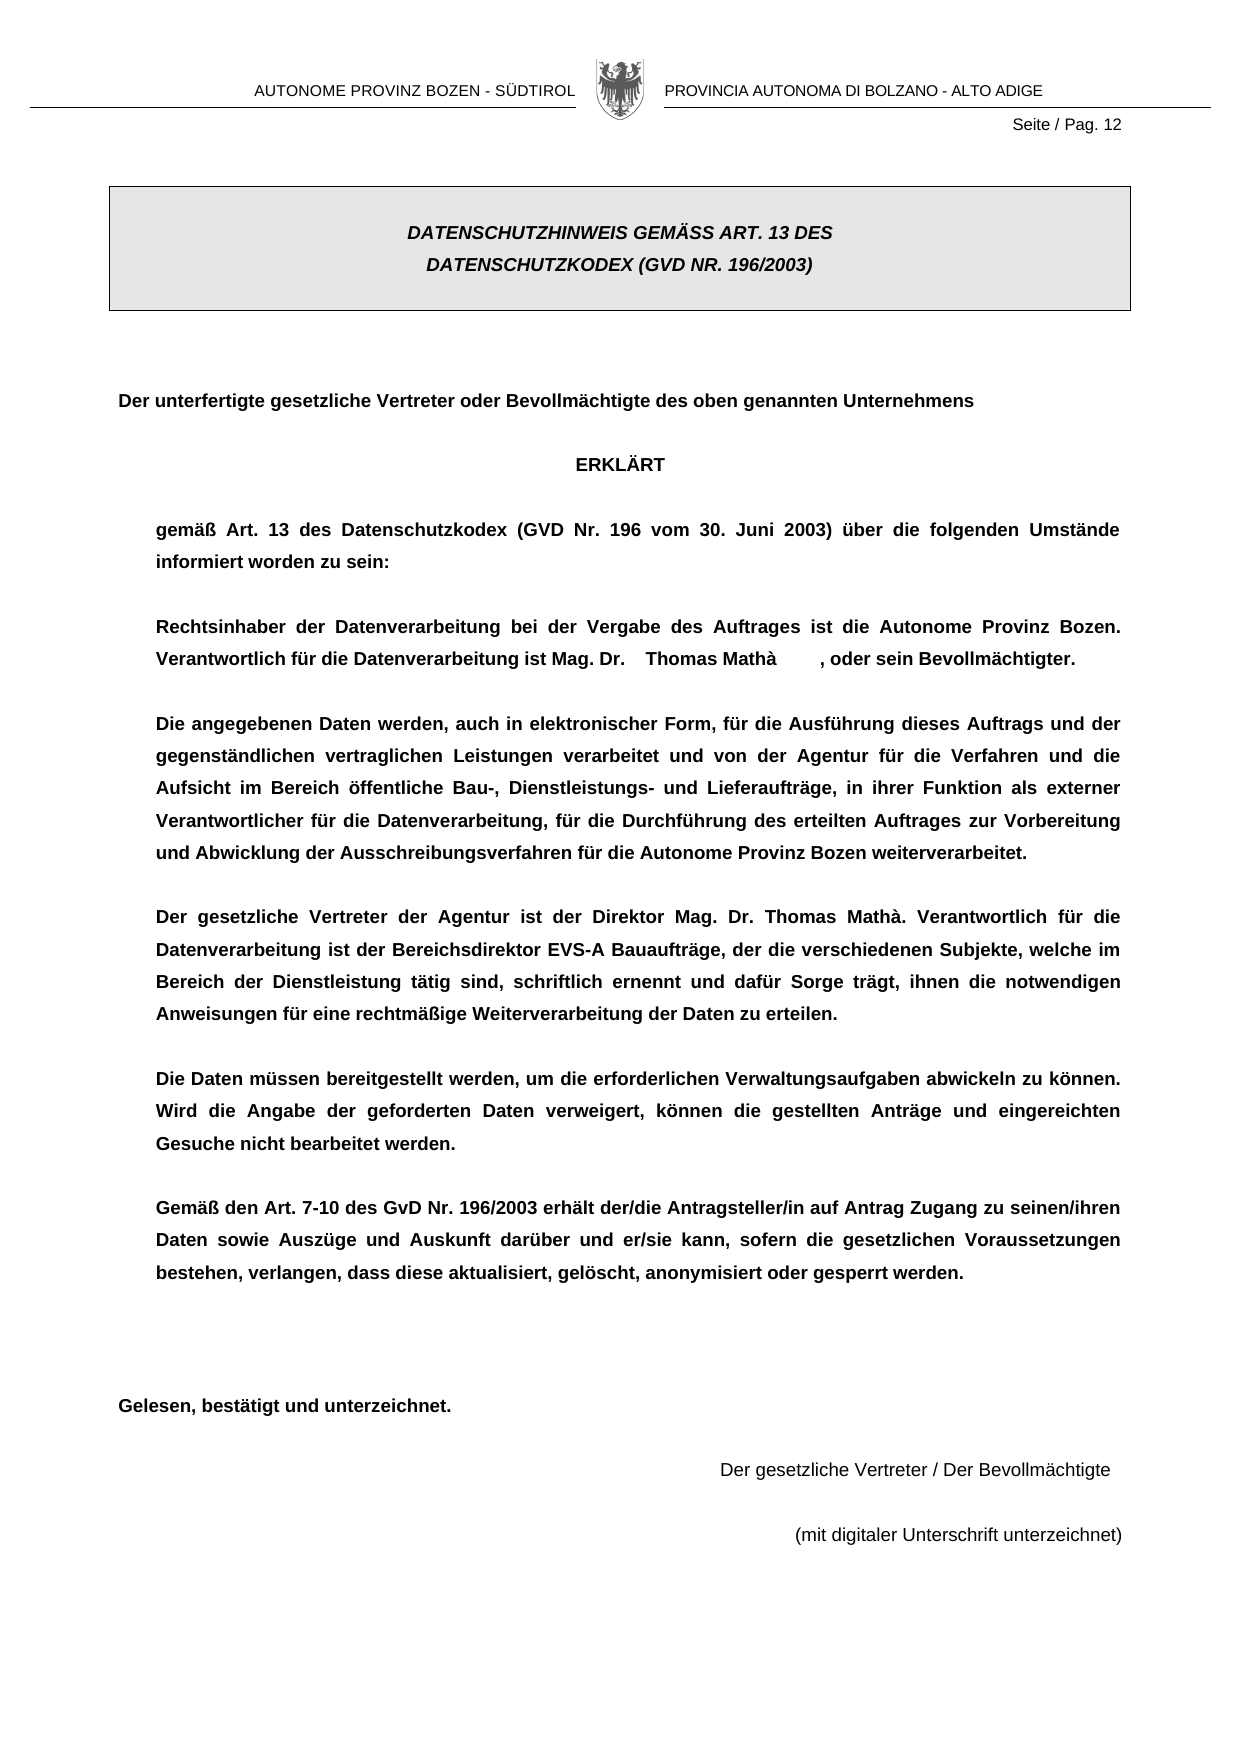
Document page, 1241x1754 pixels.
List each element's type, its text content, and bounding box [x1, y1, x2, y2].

text (mit digitaler Unterschrift unterzeichnet) [118, 1523, 1122, 1545]
text Rechtsinhaber der Datenverarbeitung bei der Vergabe des Auftrages ist die Autonome Provinz Bozen. Verantwortlich für die Datenverarbeitung ist Mag. Dr. Thomas Mathà , oder sein Bevollmächtigter. [156, 616, 1122, 669]
text gemäß Art. 13 des Datenschutzkodex (GVD Nr. 196 vom 30. Juni 2003) über die folgenden Umstände informiert worden zu sein: [156, 519, 1122, 573]
text Der gesetzliche Vertreter der Agentur ist der Direktor Mag. Dr. Thomas Mathà. Verantwortlich für die Datenverarbeitung ist der Bereichsdirektor EVS-A Bauaufträge, der die verschiedenen Subjekte, welche im Bereich der Dienstleistung tätig sind, schriftlich ernennt und dafür Sorge trägt, ihnen die notwendigen Anweisungen für eine rechtmäßige Weiterverarbeitung der Daten zu erteilen. [156, 906, 1122, 1025]
text ERKLÄRT [118, 454, 1122, 476]
text DATENSCHUTZKODEX (GVD NR. 196/2003) [110, 251, 1130, 275]
picture [596, 59, 644, 120]
text Die Daten müssen bereitgestellt werden, um die erforderlichen Verwaltungsaufgaben abwickeln zu können. Wird die Angabe der geforderten Daten verweigert, können die gestellten Anträge und eingereichten Gesuche nicht bearbeitet werden. [156, 1068, 1122, 1154]
text Gelesen, bestätigt und unterzeichnet. [118, 1394, 1122, 1416]
text Der unterfertigte gesetzliche Vertreter oder Bevollmächtigte des oben genannten Unternehmens [118, 390, 1122, 411]
text DATENSCHUTZHINWEIS GEMÄSS ART. 13 DES [110, 218, 1130, 243]
text Die angegebenen Daten werden, auch in elektronischer Form, für die Ausführung dieses Auftrags und der gegenständlichen vertraglichen Leistungen verarbeitet und von der Agentur für die Verfahren und die Aufsicht im Bereich öffentliche Bau-, Dienstleistungs- und Lieferaufträge, in ihrer Funktion als externer Verantwortlicher für die Datenverarbeitung, für die Durchführung des erteilten Auftrages zur Vorbereitung und Abwicklung der Ausschreibungsverfahren für die Autonome Provinz Bozen weiterverarbeitet. [156, 713, 1122, 863]
text Der gesetzliche Vertreter / Der Bevollmächtigte [709, 1459, 1122, 1513]
text Gemäß den Art. 7-10 des GvD Nr. 196/2003 erhält der/die Antragsteller/in auf Antrag Zugang zu seinen/ihren Daten sowie Auszüge und Auskunft darüber und er/sie kann, sofern die gesetzlichen Voraussetzungen bestehen, verlangen, dass diese aktualisiert, gelöscht, anonymisiert oder gesperrt werden. [156, 1197, 1122, 1283]
